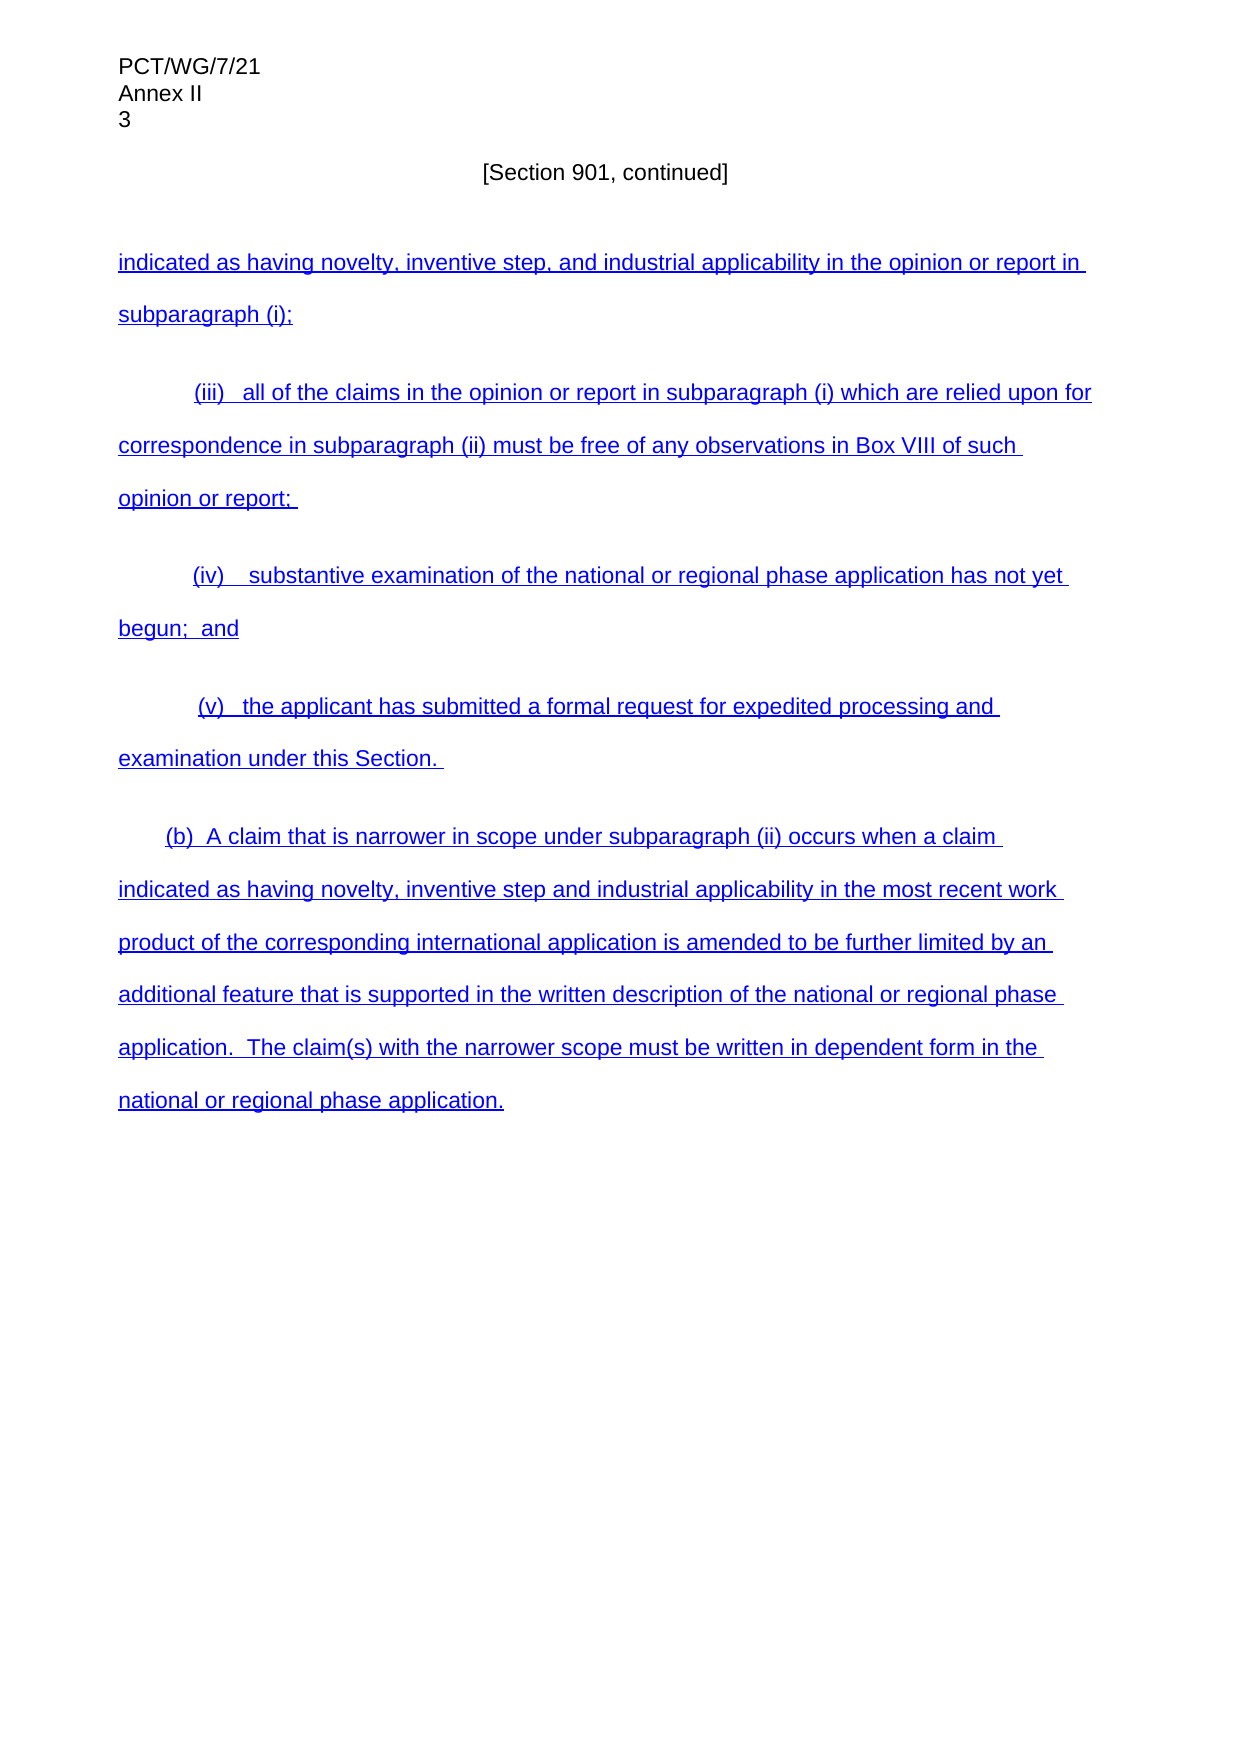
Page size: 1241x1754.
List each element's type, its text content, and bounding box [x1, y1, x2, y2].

text (iii) all of the claims in the opinion or report in subparagraph (i) which are relied upon for correspondence in subparagraph (ii) must be free of any observations in Box VIII of such opinion or report; [118, 379, 1092, 511]
text (iv) substantive examination of the national or regional phase application has not yet begun; and [118, 562, 1092, 641]
text [Section 901, continued] [118, 158, 1092, 185]
text (v) the applicant has submitted a formal request for expedited processing and examination under this Section. [118, 693, 1092, 772]
text indicated as having novelty, inventive step, and industrial applicability in the opinion or report in subparagraph (i); [118, 249, 1092, 328]
text (b) A claim that is narrower in scope under subparagraph (ii) occurs when a claim indicated as having novelty, inventive step and industrial applicability in the most recent work product of the corresponding international application is amended to be further limited by an additional feature that is supported in the written description of the national or regional phase application. The claim(s) with the narrower scope must be written in dependent form in the national or regional phase application. [118, 823, 1092, 1113]
